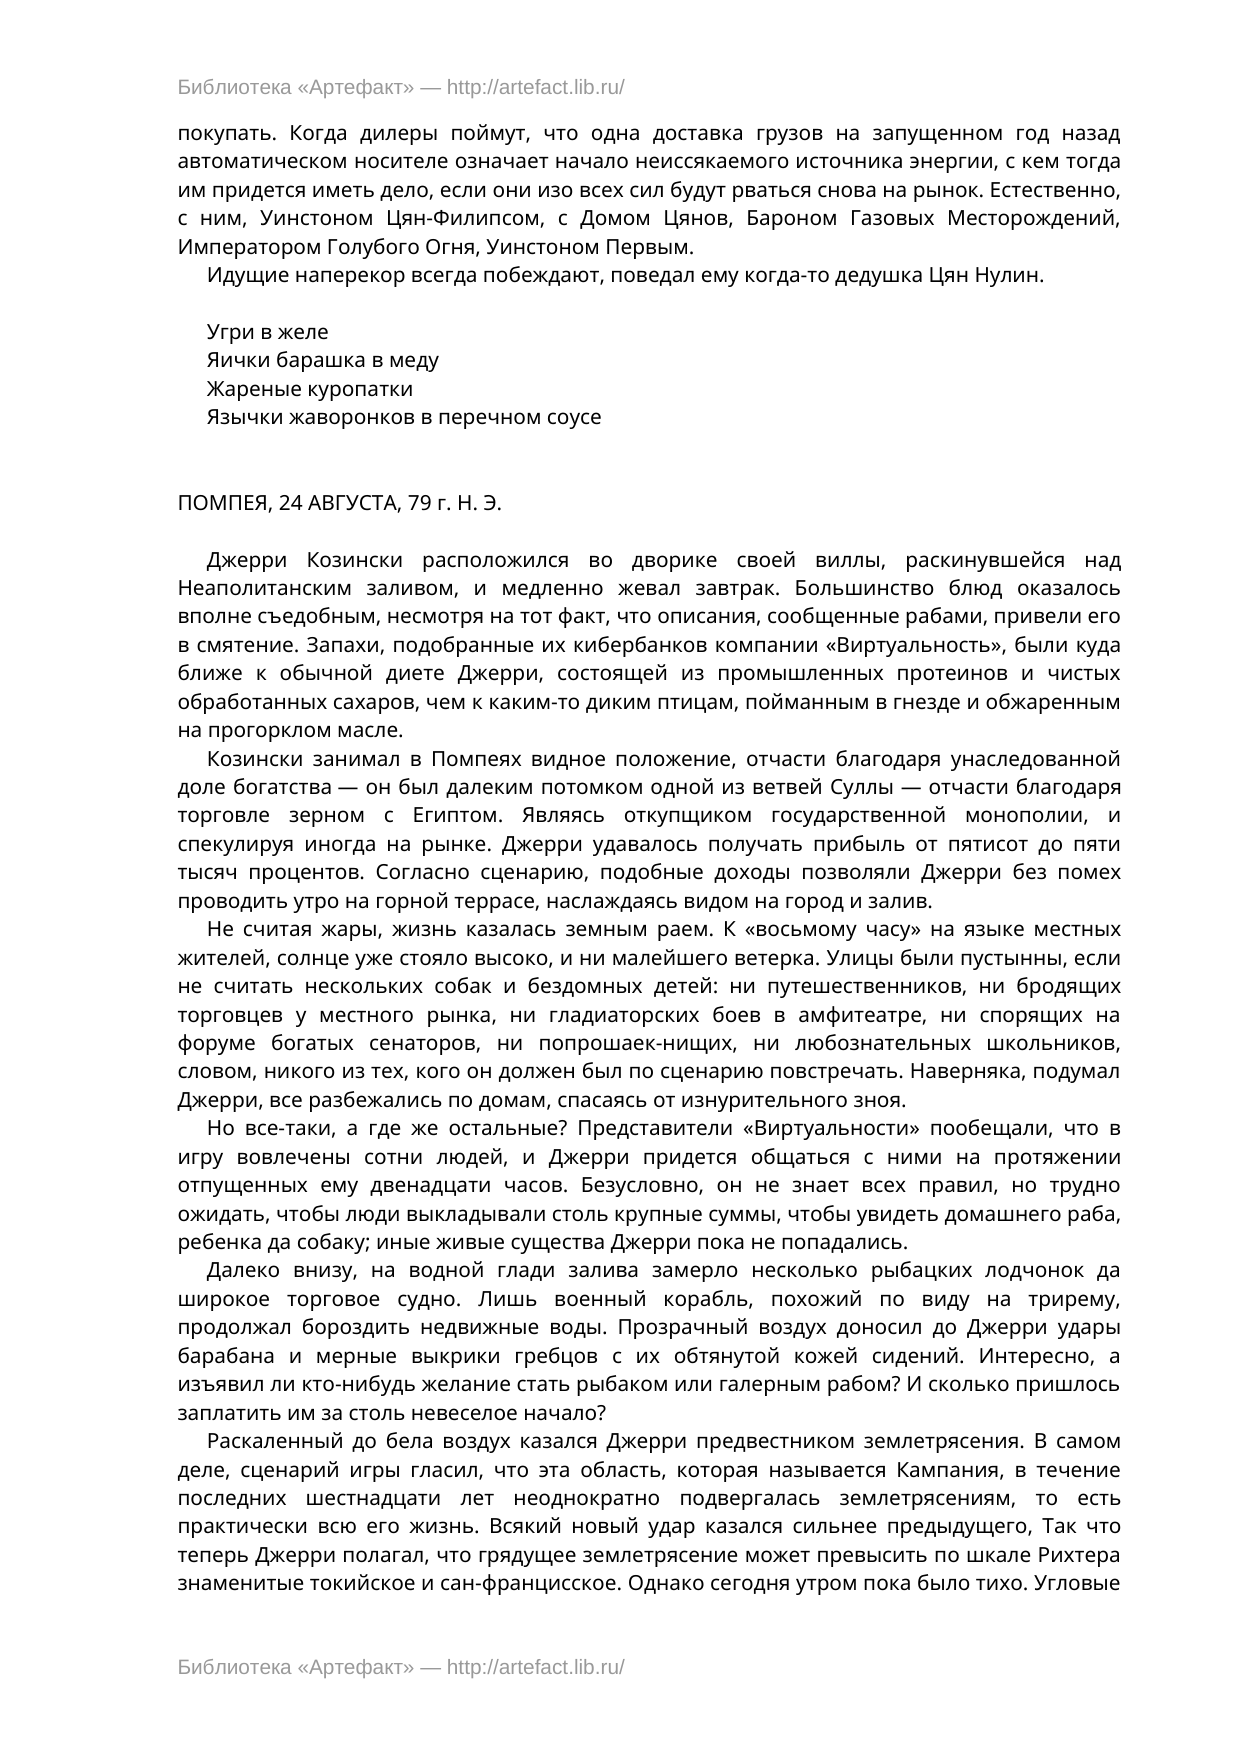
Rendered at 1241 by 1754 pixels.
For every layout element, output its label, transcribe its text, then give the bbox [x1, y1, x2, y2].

text Яички барашка в меду [177, 346, 1122, 374]
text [177, 118, 1122, 260]
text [177, 1426, 1122, 1597]
text ПОМПЕЯ, 24 АВГУСТА, 79 г. Н. Э. [177, 488, 1122, 516]
text Далеко внизу, на водной глади залива замерло несколько рыбацких лодчонок да широкое торговое судно. Лишь военный корабль, похожий по виду на трирему, продолжал бороздить недвижные воды. Прозрачный воздух доносил до Джерри удары барабана и мерные выкрики гребцов с их обтянутой кожей сидений. Интересно, а изъявил ли кто-нибудь желание стать рыбаком или галерным рабом? И сколько пришлось заплатить им за столь невеселое начало? [177, 1256, 1122, 1426]
text Но все-таки, а где же остальные? Представители «Виртуальности» пообещали, что в игру вовлечены сотни людей, и Джерри придется общаться с ними на протяжении отпущенных ему двенадцати часов. Безусловно, он не знает всех правил, но трудно ожидать, чтобы люди выкладывали столь крупные суммы, чтобы увидеть домашнего раба, ребенка да собаку; иные живые существа Джерри пока не попадались. [177, 1113, 1122, 1256]
text Идущие наперекор всегда побеждают, поведал ему когда-то дедушка Цян Нулин. [177, 260, 1122, 289]
text Козински занимал в Помпеях видное положение, отчасти благодаря унаследованной доле богатства — он был далеким потомком одной из ветвей Суллы — отчасти благодаря торговле зерном с Египтом. Являясь откупщиком государственной монополии, и спекулируя иногда на рынке. Джерри удавалось получать прибыль от пятисот до пяти тысяч процентов. Согласно сценарию, подобные доходы позволяли Джерри без помех проводить утро на горной террасе, наслаждаясь видом на город и залив. [177, 744, 1122, 914]
text Не считая жары, жизнь казалась земным раем. К «восьмому часу» на языке местных жителей, солнце уже стояло высоко, и ни малейшего ветерка. Улицы были пустынны, если не считать нескольких собак и бездомных детей: ни путешественников, ни бродящих торговцев у местного рынка, ни гладиаторских боев в амфитеатре, ни спорящих на форуме богатых сенаторов, ни попрошаек-нищих, ни любознательных школьников, словом, никого из тех, кого он должен был по сценарию повстречать. Наверняка, подумал Джерри, все разбежались по домам, спасаясь от изнурительного зноя. [177, 914, 1122, 1113]
text Джерри Козински расположился во дворике своей виллы, раскинувшейся над Неаполитанским заливом, и медленно жевал завтрак. Большинство блюд оказалось вполне съедобным, несмотря на тот факт, что описания, сообщенные рабами, привели его в смятение. Запахи, подобранные их кибербанков компании «Виртуальность», были куда ближе к обычной диете Джерри, состоящей из промышленных протеинов и чистых обработанных сахаров, чем к каким-то диким птицам, пойманным в гнезде и обжаренным на прогорклом масле. [177, 545, 1122, 744]
text Угри в желе [177, 317, 1122, 346]
text Жареные куропатки [177, 374, 1122, 402]
text Язычки жаворонков в перечном соусе [177, 402, 1122, 431]
